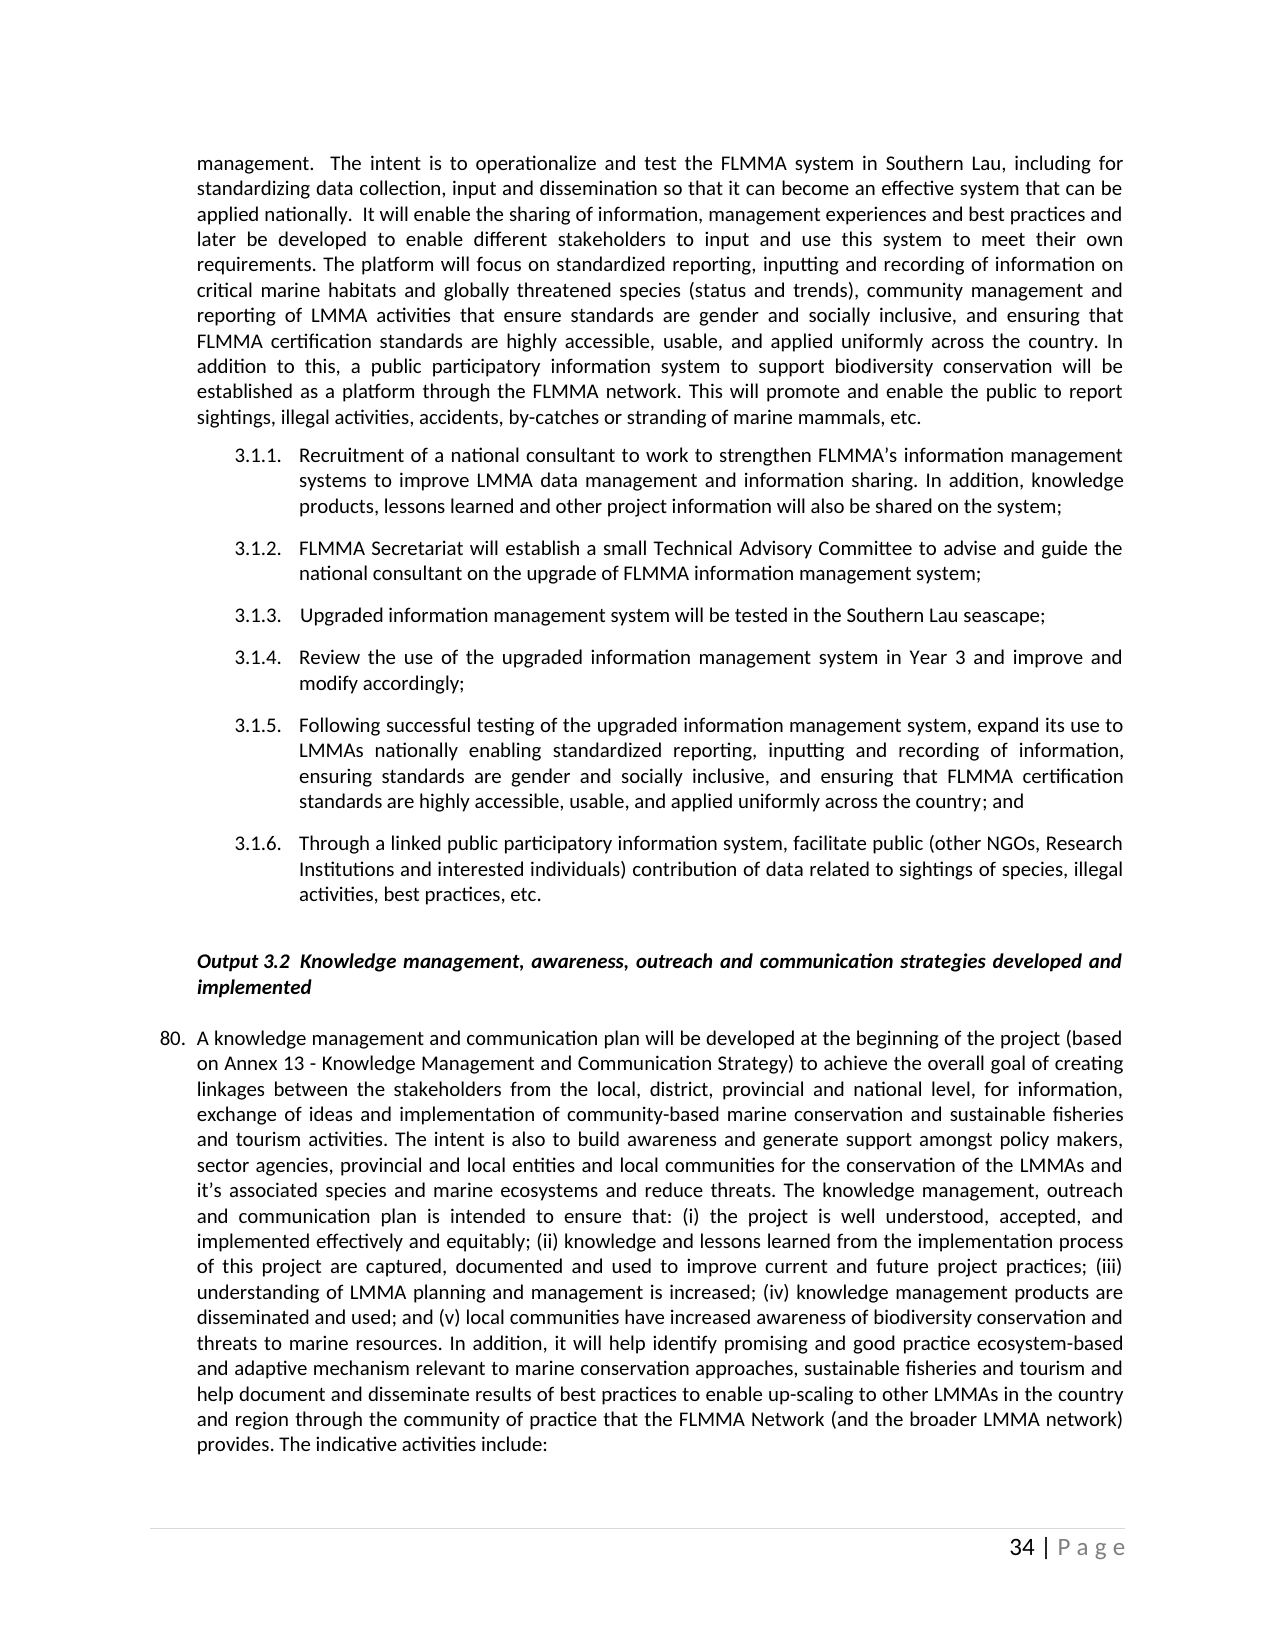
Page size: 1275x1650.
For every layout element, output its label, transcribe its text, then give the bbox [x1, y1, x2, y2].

text Output 3.2 Knowledge management, awareness, outreach and communication strategies developed and implemented [197, 949, 1125, 999]
text 3.1.6. Through a linked public participatory information system, facilitate public (other NGOs, Research Institutions and interested individuals) contribution of data related to sightings of species, illegal activities, best practices, etc. [234, 830, 1125, 907]
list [159, 150, 1125, 429]
list A knowledge management and communication plan will be developed at the beginning of the project (based on Annex 13 - Knowledge Management and Communication Strategy) to achieve the overall goal of creating linkages between the stakeholders from the local, district, provincial and national level, for information, exchange of ideas and implementation of community-based marine conservation and sustainable fisheries and tourism activities. The intent is also to build awareness and generate support amongst policy makers, sector agencies, provincial and local entities and local communities for the conservation of the LMMAs and it’s associated species and marine ecosystems and reduce threats. The knowledge management, outreach and communication plan is intended to ensure that: (i) the project is well understood, accepted, and implemented effectively and equitably; (ii) knowledge and lessons learned from the implementation process of this project are captured, documented and used to improve current and future project practices; (iii) understanding of LMMA planning and management is increased; (iv) knowledge management products are disseminated and used; and (v) local communities have increased awareness of biodiversity conservation and threats to marine resources. In addition, it will help identify promising and good practice ecosystem-based and adaptive mechanism relevant to marine conservation approaches, sustainable fisheries and tourism and help document and disseminate results of best practices to enable up-scaling to other LMMAs in the country and region through the community of practice that the FLMMA Network (and the broader LMMA network) provides. The indicative activities include: [159, 1025, 1125, 1457]
text 3.1.4. Review the use of the upgraded information management system in Year 3 and improve and modify accordingly; [234, 644, 1125, 695]
text 3.1.3. Upgraded information management system will be tested in the Southern Lau seascape; [234, 602, 1125, 628]
text 3.1.2. FLMMA Secretariat will establish a small Technical Advisory Committee to advise and guide the national consultant on the upgrade of FLMMA information management system; [234, 535, 1125, 586]
text 3.1.1. Recruitment of a national consultant to work to strengthen FLMMA’s information management systems to improve LMMA data management and information sharing. In addition, knowledge products, lessons learned and other project information will also be shared on the system; [234, 442, 1125, 518]
text 3.1.5. Following successful testing of the upgraded information management system, expand its use to LMMAs nationally enabling standardized reporting, inputting and recording of information, ensuring standards are gender and socially inclusive, and ensuring that FLMMA certification standards are highly accessible, usable, and applied uniformly across the country; and [234, 712, 1125, 814]
